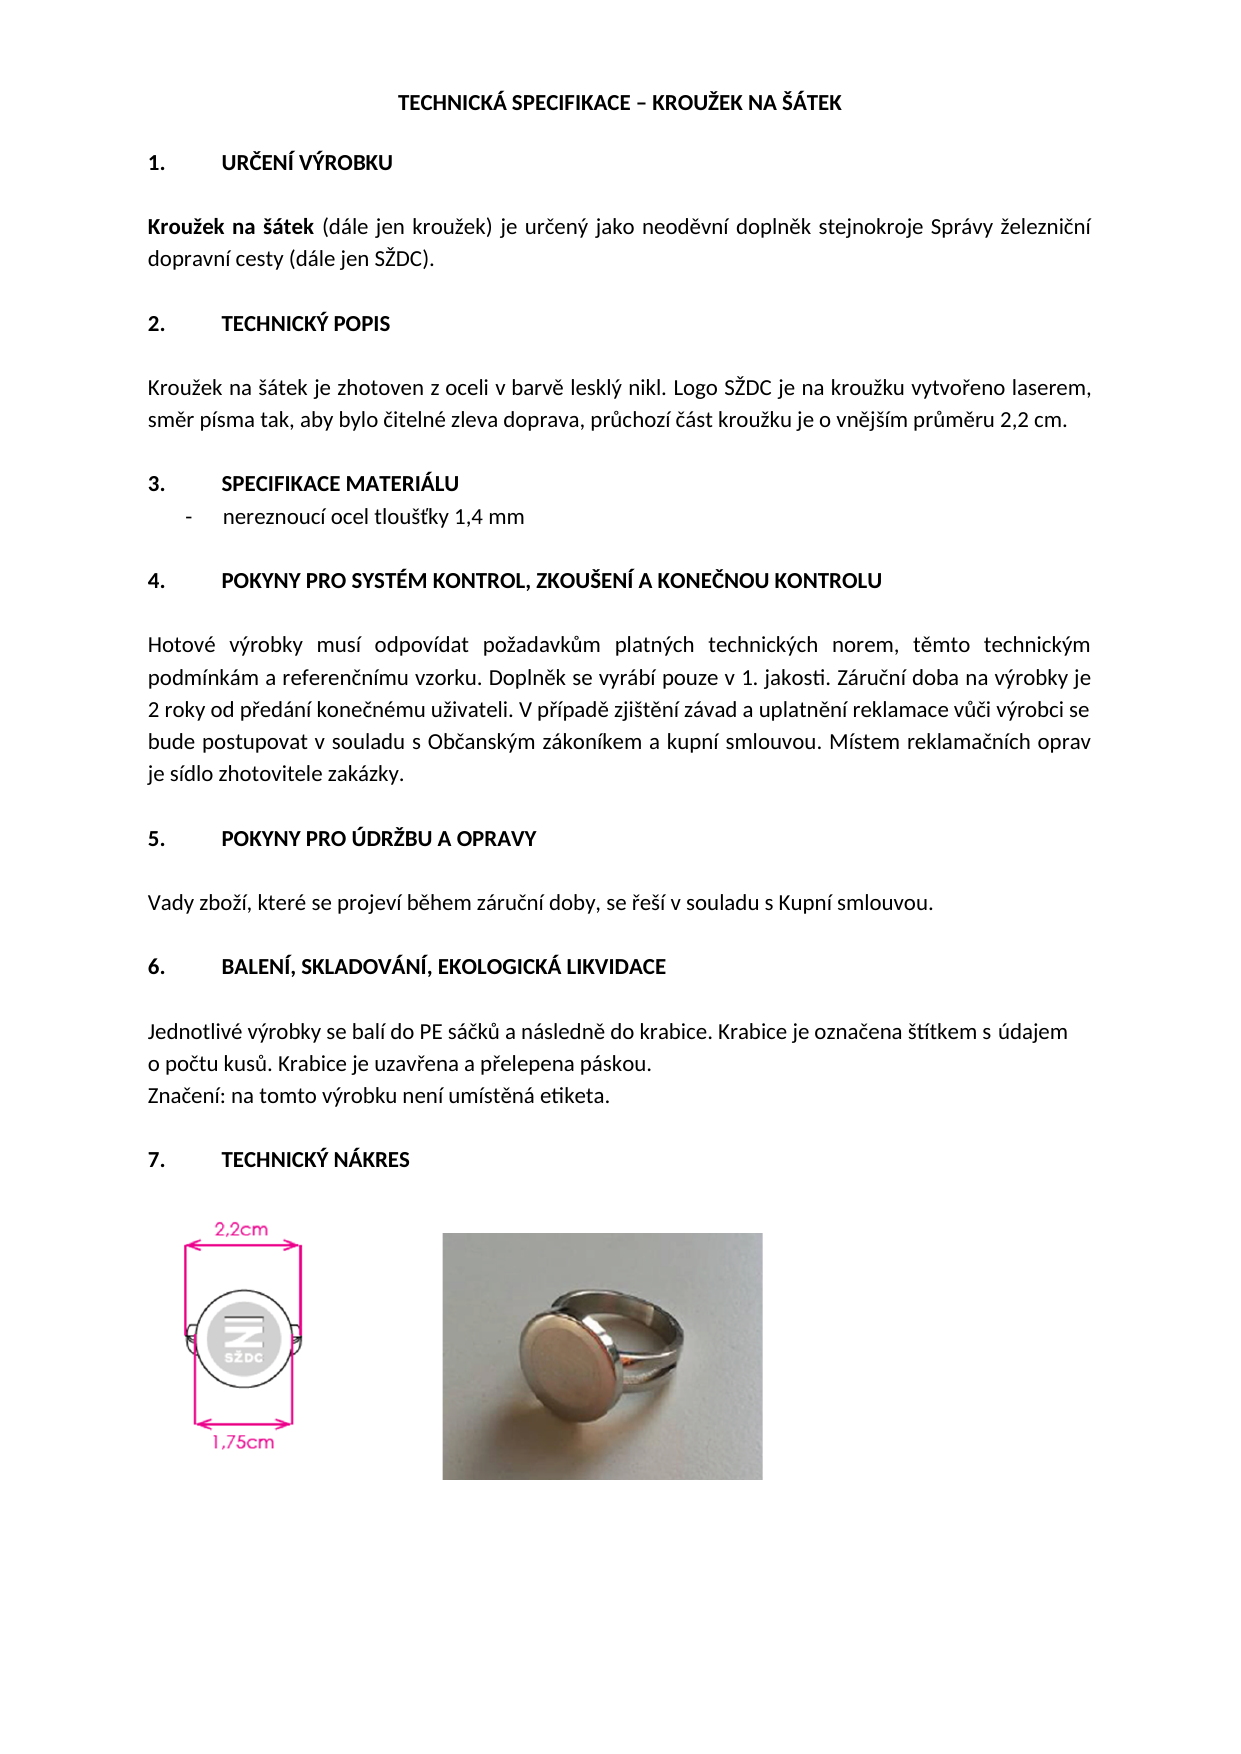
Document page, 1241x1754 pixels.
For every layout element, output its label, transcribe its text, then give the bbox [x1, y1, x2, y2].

list BALENÍ, SKLADOVÁNÍ, EKOLOGICKÁ LIKVIDACE [148, 952, 1092, 980]
picture [147, 1210, 337, 1480]
list SPECIFIKACE MATERIÁLU [148, 469, 1092, 498]
list POKYNY PRO SYSTÉM KONTROL, ZKOUŠENÍ A KONEČNOU KONTROLU [148, 566, 1092, 594]
text Kroužek na šátek je zhotoven z oceli v barvě lesklý nikl. Logo SŽDC je na kroužku vytvořeno laserem, směr písma tak, aby bylo čitelné zleva doprava, průchozí část kroužku je o vnějším průměru 2,2 cm. [148, 373, 1092, 433]
list nereznoucí ocel tloušťky 1,4 mm [185, 502, 1092, 530]
text Vady zboží, které se projeví během záruční doby, se řeší v souladu s Kupní smlouvou. [148, 888, 1092, 916]
list TECHNICKÝ NÁKRES [148, 1146, 1092, 1173]
list POKYNY PRO ÚDRŽBU A OPRAVY [148, 824, 1092, 852]
list TECHNICKÝ POPIS [148, 309, 1092, 337]
picture [442, 1233, 763, 1480]
text Značení: na tomto výrobku není umístěná etiketa. [148, 1081, 1092, 1109]
text Kroužek na šátek (dále jen kroužek) je určený jako neoděvní doplněk stejnokroje Správy železniční dopravní cesty (dále jen SŽDC). [148, 212, 1092, 272]
list URČENÍ VÝROBKU [148, 148, 1092, 176]
text Jednotlivé výrobky se balí do PE sáčků a následně do krabice. Krabice je označena štítkem s údajem o počtu kusů. Krabice je uzavřena a přelepena páskou. [148, 1017, 1092, 1077]
text Hotové výrobky musí odpovídat požadavkům platných technických norem, těmto technickým podmínkám a referenčnímu vzorku. Doplněk se vyrábí pouze v 1. jakosti. Záruční doba na výrobky je 2 roky od předání konečnému uživateli. V případě zjištění závad a uplatnění reklamace vůči výrobci se bude postupovat v souladu s Občanským zákoníkem a kupní smlouvou. Místem reklamačních oprav je sídlo zhotovitele zakázky. [148, 631, 1092, 787]
